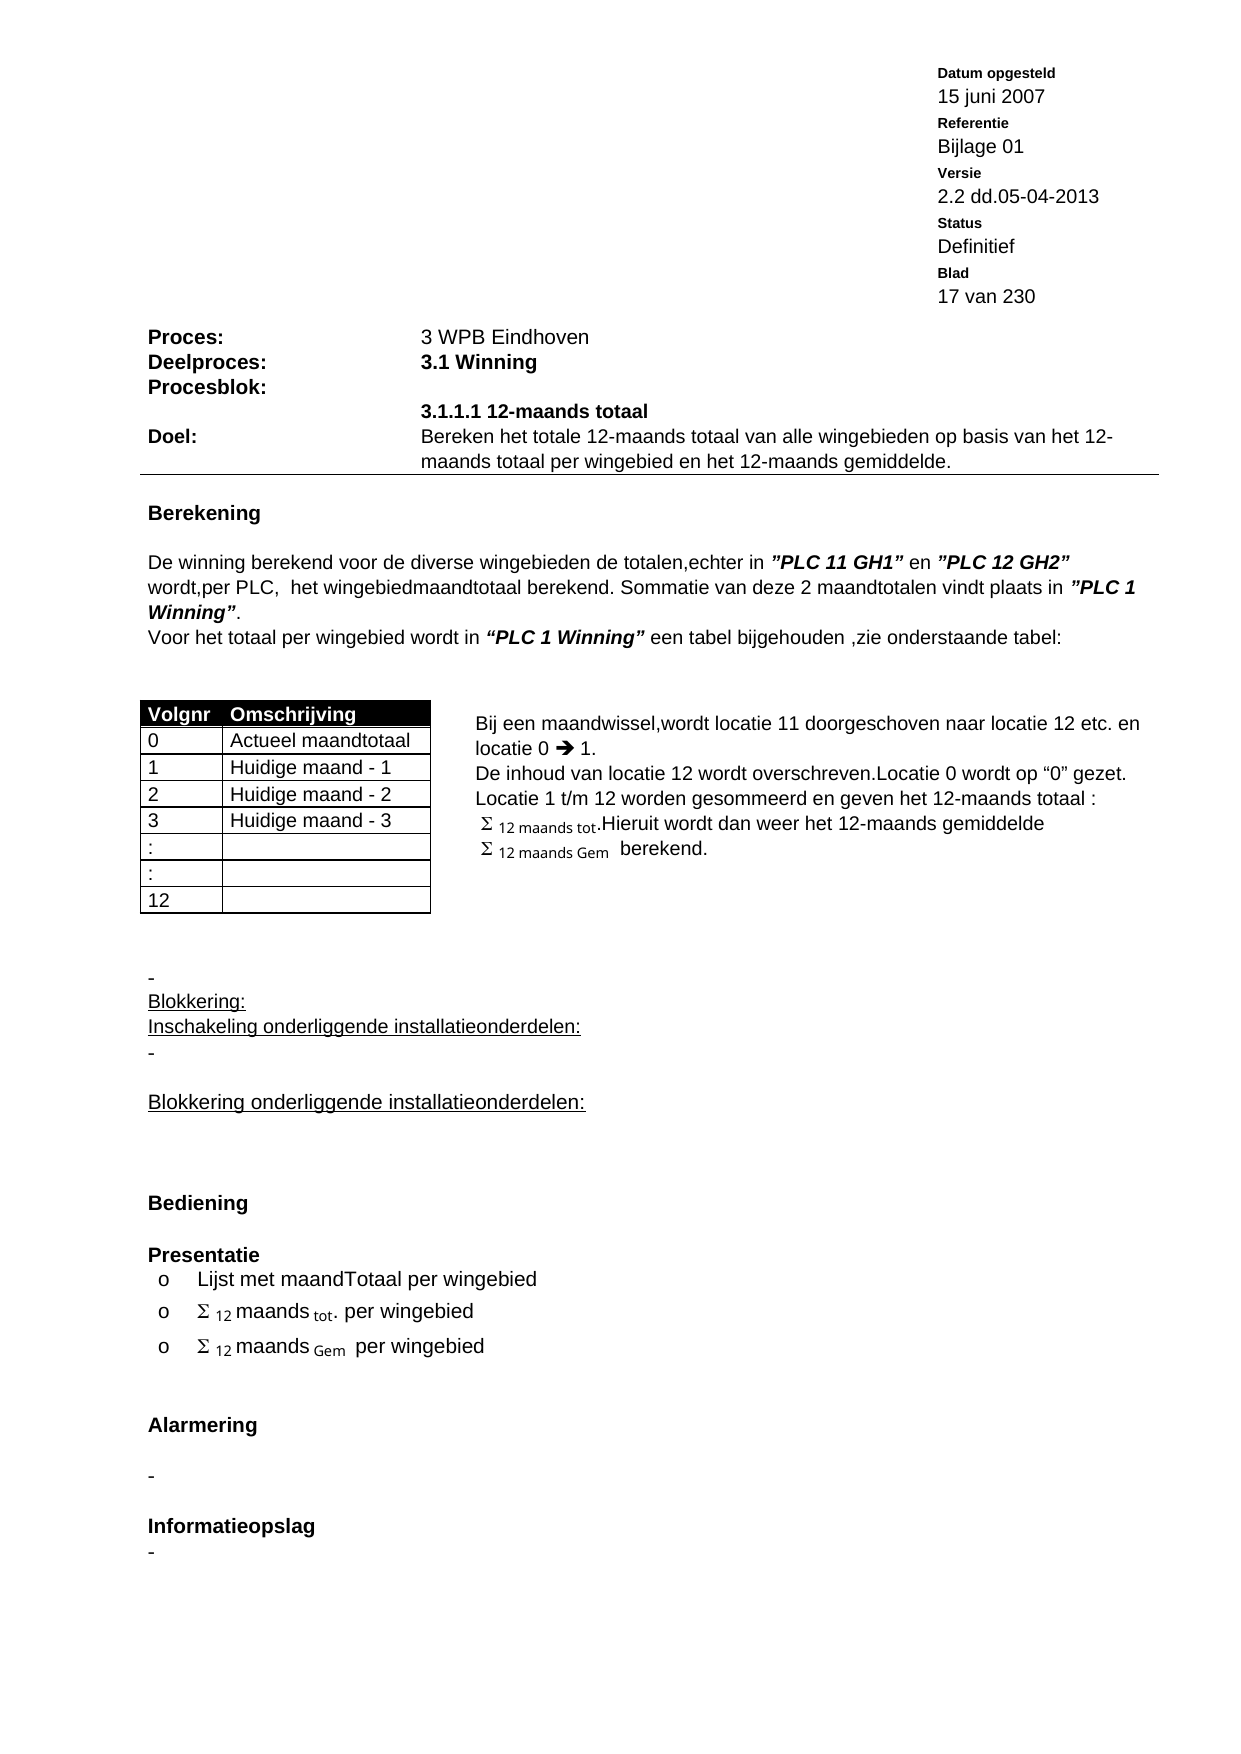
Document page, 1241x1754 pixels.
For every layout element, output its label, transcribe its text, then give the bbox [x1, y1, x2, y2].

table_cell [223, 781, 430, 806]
subtitle Presentatie [148, 1241, 1148, 1266]
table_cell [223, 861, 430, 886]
text Blokkering: [148, 989, 1148, 1014]
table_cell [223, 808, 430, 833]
text Inschakeling onderliggende installatieonderdelen: [148, 1014, 1148, 1039]
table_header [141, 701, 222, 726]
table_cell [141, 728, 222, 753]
list Lijst met maandTotaal per wingebied [157, 1266, 1148, 1292]
list 12 maands Gem per wingebied [157, 1326, 1148, 1360]
subtitle Bediening [148, 1190, 1148, 1215]
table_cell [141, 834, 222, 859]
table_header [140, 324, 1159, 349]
list Blokkering onderliggende installatieonderdelen: [148, 1089, 1148, 1114]
text Voor het totaal per wingebied wordt in “PLC 1 Winning” een tabel bijgehouden ,zie onderstaande tabel: [148, 625, 1148, 650]
subtitle Alarmering [148, 1412, 1148, 1437]
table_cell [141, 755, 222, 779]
text De winning berekend voor de diverse wingebieden de totalen,echter in ”PLC 11 GH1” en ”PLC 12 GH2” wordt,per PLC, het wingebiedmaandtotaal berekend. Sommatie van deze 2 maandtotalen vindt plaats in ”PLC 1 Winning”. [148, 550, 1148, 625]
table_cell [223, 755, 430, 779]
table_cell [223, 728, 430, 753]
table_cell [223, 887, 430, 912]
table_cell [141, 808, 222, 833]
subtitle Informatieopslag [148, 1513, 1148, 1538]
text Berekening [148, 500, 1148, 525]
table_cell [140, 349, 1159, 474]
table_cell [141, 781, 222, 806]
list 12 maands tot. per wingebied [157, 1292, 1148, 1326]
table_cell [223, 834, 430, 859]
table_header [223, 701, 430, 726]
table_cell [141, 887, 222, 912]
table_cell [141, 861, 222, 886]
